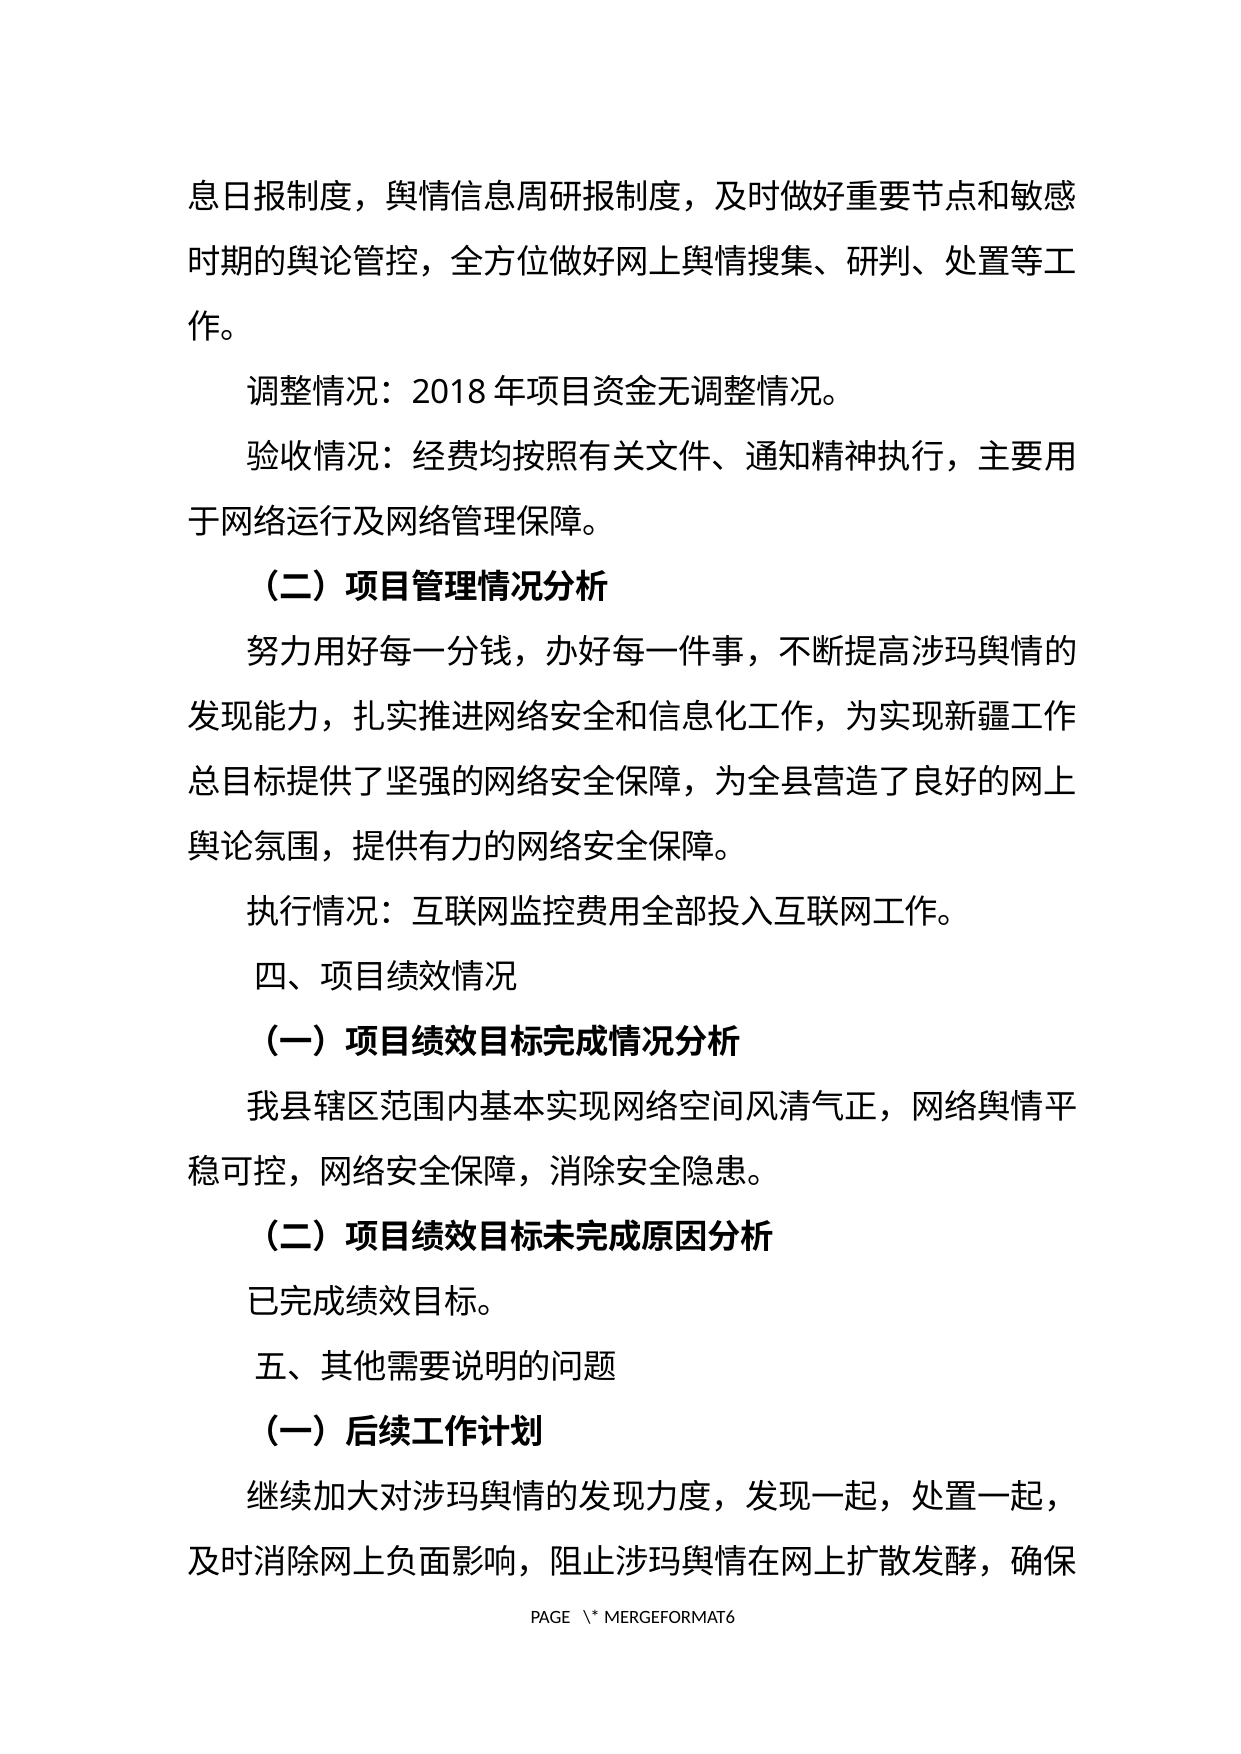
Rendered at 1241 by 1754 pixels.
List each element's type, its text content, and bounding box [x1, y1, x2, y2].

text 验收情况：经费均按照有关文件、通知精神执行，主要用于网络运行及网络管理保障。 [187, 422, 1078, 552]
text 执行情况：互联网监控费用全部投入互联网工作。 [187, 877, 1078, 942]
text 已完成绩效目标。 [187, 1267, 1078, 1332]
text （一）项目绩效目标完成情况分析 [187, 1007, 1078, 1072]
text 五、其他需要说明的问题 [187, 1332, 1078, 1397]
text （一）后续工作计划 [187, 1397, 1078, 1462]
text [187, 162, 1078, 357]
text （二）项目管理情况分析 [187, 552, 1078, 617]
text 调整情况：2018年项目资金无调整情况。 [187, 357, 1078, 422]
text （二）项目绩效目标未完成原因分析 [187, 1202, 1078, 1267]
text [187, 1462, 1078, 1592]
text 我县辖区范围内基本实现网络空间风清气正，网络舆情平稳可控，网络安全保障，消除安全隐患。 [187, 1072, 1078, 1202]
text 努力用好每一分钱，办好每一件事，不断提高涉玛舆情的发现能力，扎实推进网络安全和信息化工作，为实现新疆工作总目标提供了坚强的网络安全保障，为全县营造了良好的网上舆论氛围，提供有力的网络安全保障。 [187, 617, 1078, 877]
text 四、项目绩效情况 [187, 942, 1078, 1007]
